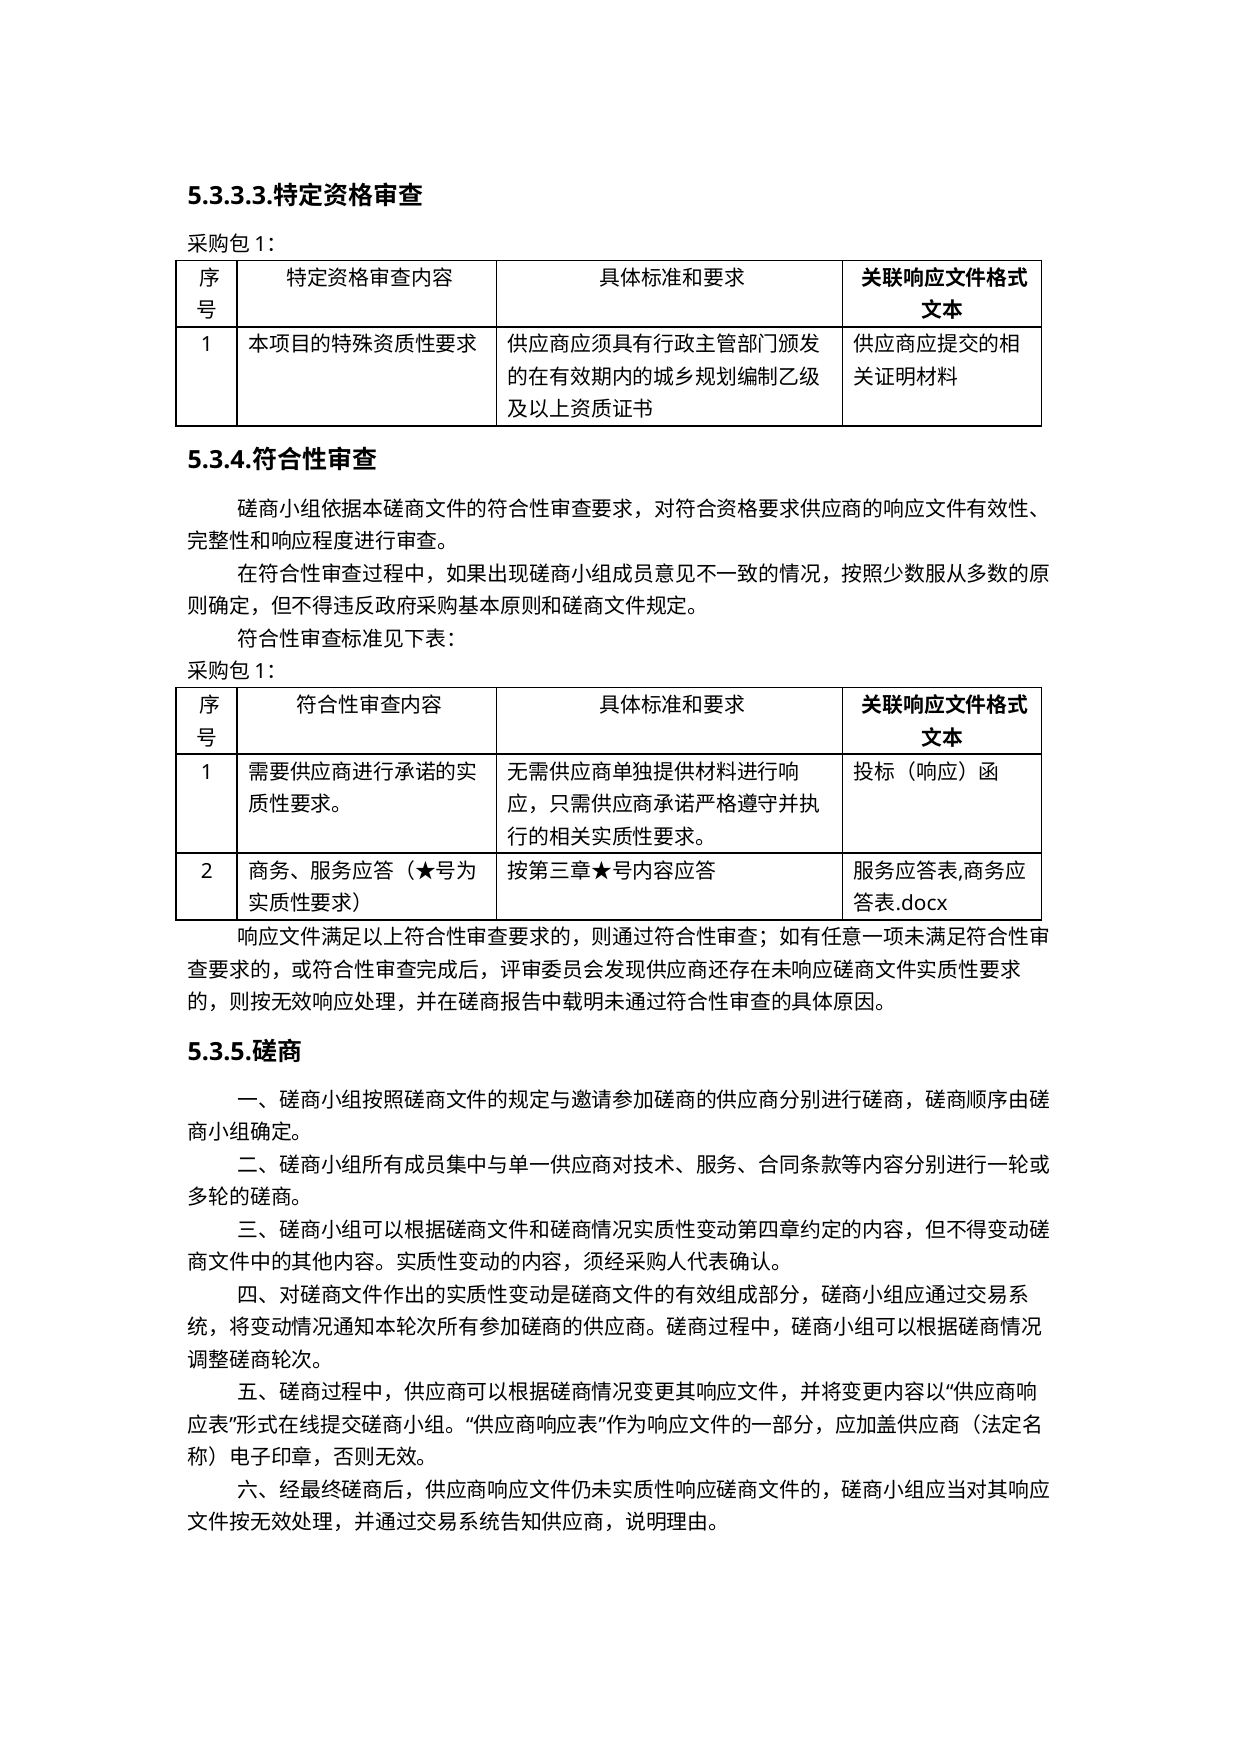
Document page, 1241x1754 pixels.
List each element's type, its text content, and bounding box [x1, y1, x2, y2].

text 六、经最终磋商后，供应商响应文件仍未实质性响应磋商文件的，磋商小组应当对其响应文件按无效处理，并通过交易系统告知供应商，说明理由。 [187, 1473, 1053, 1538]
table_header 序号 [177, 688, 236, 753]
table_cell 1 [177, 755, 236, 852]
text 采购包1： [187, 227, 1053, 259]
table_cell 无需供应商单独提供材料进行响应，只需供应商承诺严格遵守并执行的相关实质性要求。 [497, 755, 842, 852]
table_cell 需要供应商进行承诺的实质性要求。 [238, 755, 496, 852]
text 响应文件满足以上符合性审查要求的，则通过符合性审查；如有任意一项未满足符合性审查要求的，或符合性审查完成后，评审委员会发现供应商还存在未响应磋商文件实质性要求的，则按无效响应处理，并在磋商报告中载明未通过符合性审查的具体原因。 [187, 920, 1053, 1018]
table_header 符合性审查内容 [238, 688, 496, 753]
text 采购包1： [187, 654, 1053, 687]
table_cell 1 [177, 328, 236, 425]
table_cell 供应商应提交的相关证明材料 [843, 328, 1041, 425]
text 四、对磋商文件作出的实质性变动是磋商文件的有效组成部分，磋商小组应通过交易系统，将变动情况通知本轮次所有参加磋商的供应商。磋商过程中，磋商小组可以根据磋商情况调整磋商轮次。 [187, 1278, 1053, 1375]
text 5.3.4.符合性审查 [187, 427, 1053, 492]
table_cell 投标（响应）函 [843, 755, 1041, 852]
table_header 关联响应文件格式文本 [843, 688, 1041, 753]
table_cell 商务、服务应答（★号为实质性要求） [238, 854, 496, 919]
text 符合性审查标准见下表： [187, 622, 1053, 654]
text 磋商小组依据本磋商文件的符合性审查要求，对符合资格要求供应商的响应文件有效性、完整性和响应程度进行审查。 [187, 492, 1053, 557]
text 三、磋商小组可以根据磋商文件和磋商情况实质性变动第四章约定的内容，但不得变动磋商文件中的其他内容。实质性变动的内容，须经采购人代表确认。 [187, 1213, 1053, 1278]
text 5.3.5.磋商 [187, 1018, 1053, 1083]
table_header 具体标准和要求 [497, 688, 842, 753]
text 二、磋商小组所有成员集中与单一供应商对技术、服务、合同条款等内容分别进行一轮或多轮的磋商。 [187, 1148, 1053, 1213]
table_cell 服务应答表,商务应答表.docx [843, 854, 1041, 919]
text 一、磋商小组按照磋商文件的规定与邀请参加磋商的供应商分别进行磋商，磋商顺序由磋商小组确定。 [187, 1083, 1053, 1148]
table_cell 供应商应须具有行政主管部门颁发的在有效期内的城乡规划编制乙级及以上资质证书 [497, 328, 842, 425]
table_header 序号 [177, 261, 236, 326]
table_header 具体标准和要求 [497, 261, 842, 326]
text 五、磋商过程中，供应商可以根据磋商情况变更其响应文件，并将变更内容以“供应商响应表”形式在线提交磋商小组。“供应商响应表”作为响应文件的一部分，应加盖供应商（法定名称）电子印章，否则无效。 [187, 1375, 1053, 1473]
table_header 特定资格审查内容 [238, 261, 496, 326]
table_cell 本项目的特殊资质性要求 [238, 328, 496, 425]
table_cell 按第三章★号内容应答 [497, 854, 842, 919]
text 5.3.3.3.特定资格审查 [187, 162, 1053, 227]
table_header 关联响应文件格式文本 [843, 261, 1041, 326]
text 在符合性审查过程中，如果出现磋商小组成员意见不一致的情况，按照少数服从多数的原则确定，但不得违反政府采购基本原则和磋商文件规定。 [187, 557, 1053, 622]
table_cell 2 [177, 854, 236, 919]
